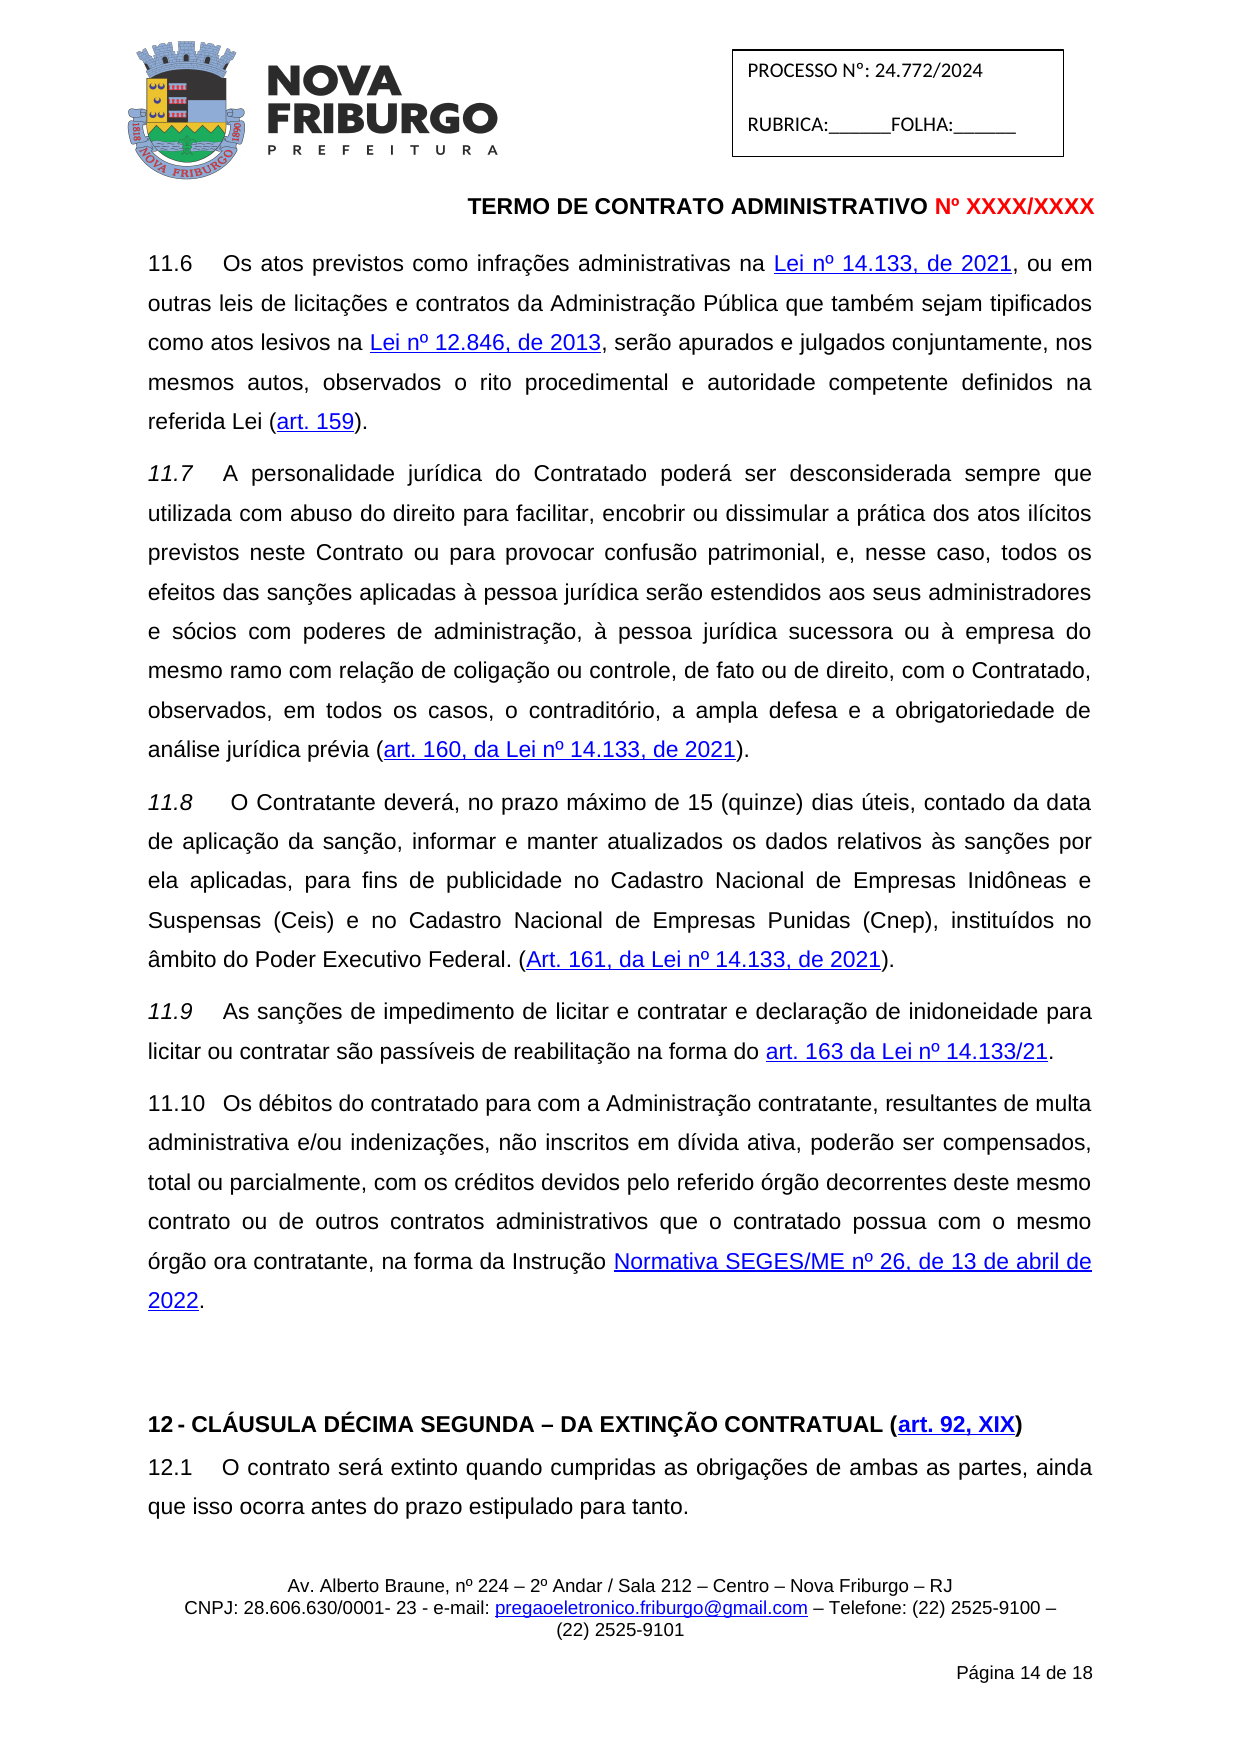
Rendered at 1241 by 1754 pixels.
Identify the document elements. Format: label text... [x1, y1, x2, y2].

picture [114, 35, 511, 181]
list As sanções de impedimento de licitar e contratar e declaração de inidoneidade para licitar ou contratar são passíveis de reabilitação na forma do art. 163 da Lei nº 14.133/21. [148, 998, 1092, 1064]
list Os débitos do contratado para com a Administração contratante, resultantes de multa administrativa e/ou indenizações, não inscritos em dívida ativa, poderão ser compensados, total ou parcialmente, com os créditos devidos pelo referido órgão decorrentes deste mesmo contrato ou de outros contratos administrativos que o contratado possua com o mesmo órgão ora contratante, na forma da Instrução Normativa SEGES/ME nº 26, de 13 de abril de 2022. [148, 1090, 1092, 1313]
list Os atos previstos como infrações administrativas na Lei nº 14.133, de 2021, ou em outras leis de licitações e contratos da Administração Pública que também sejam tipificados como atos lesivos na Lei nº 12.846, de 2013, serão apurados e julgados conjuntamente, nos mesmos autos, observados o rito procedimental e autoridade competente definidos na referida Lei (art. 159). [148, 250, 1092, 434]
list O contrato será extinto quando cumpridas as obrigações de ambas as partes, ainda que isso ocorra antes do prazo estipulado para tanto. [148, 1454, 1092, 1519]
list - CLÁUSULA DÉCIMA SEGUNDA – DA EXTINÇÃO CONTRATUAL (art. 92, XIX) [148, 1411, 1092, 1437]
list A personalidade jurídica do Contratado poderá ser desconsiderada sempre que utilizada com abuso do direito para facilitar, encobrir ou dissimular a prática dos atos ilícitos previstos neste Contrato ou para provocar confusão patrimonial, e, nesse caso, todos os efeitos das sanções aplicadas à pessoa jurídica serão estendidos aos seus administradores e sócios com poderes de administração, à pessoa jurídica sucessora ou à empresa do mesmo ramo com relação de coligação ou controle, de fato ou de direito, com o Contratado, observados, em todos os casos, o contraditório, a ampla defesa e a obrigatoriedade de análise jurídica prévia (art. 160, da Lei nº 14.133, de 2021). [148, 460, 1092, 763]
list O Contratante deverá, no prazo máximo de 15 (quinze) dias úteis, contado da data de aplicação da sanção, informar e manter atualizados os dados relativos às sanções por ela aplicadas, para fins de publicidade no Cadastro Nacional de Empresas Inidôneas e Suspensas (Ceis) e no Cadastro Nacional de Empresas Punidas (Cnep), instituídos no âmbito do Poder Executivo Federal. (Art. 161, da Lei nº 14.133, de 2021). [148, 788, 1092, 973]
